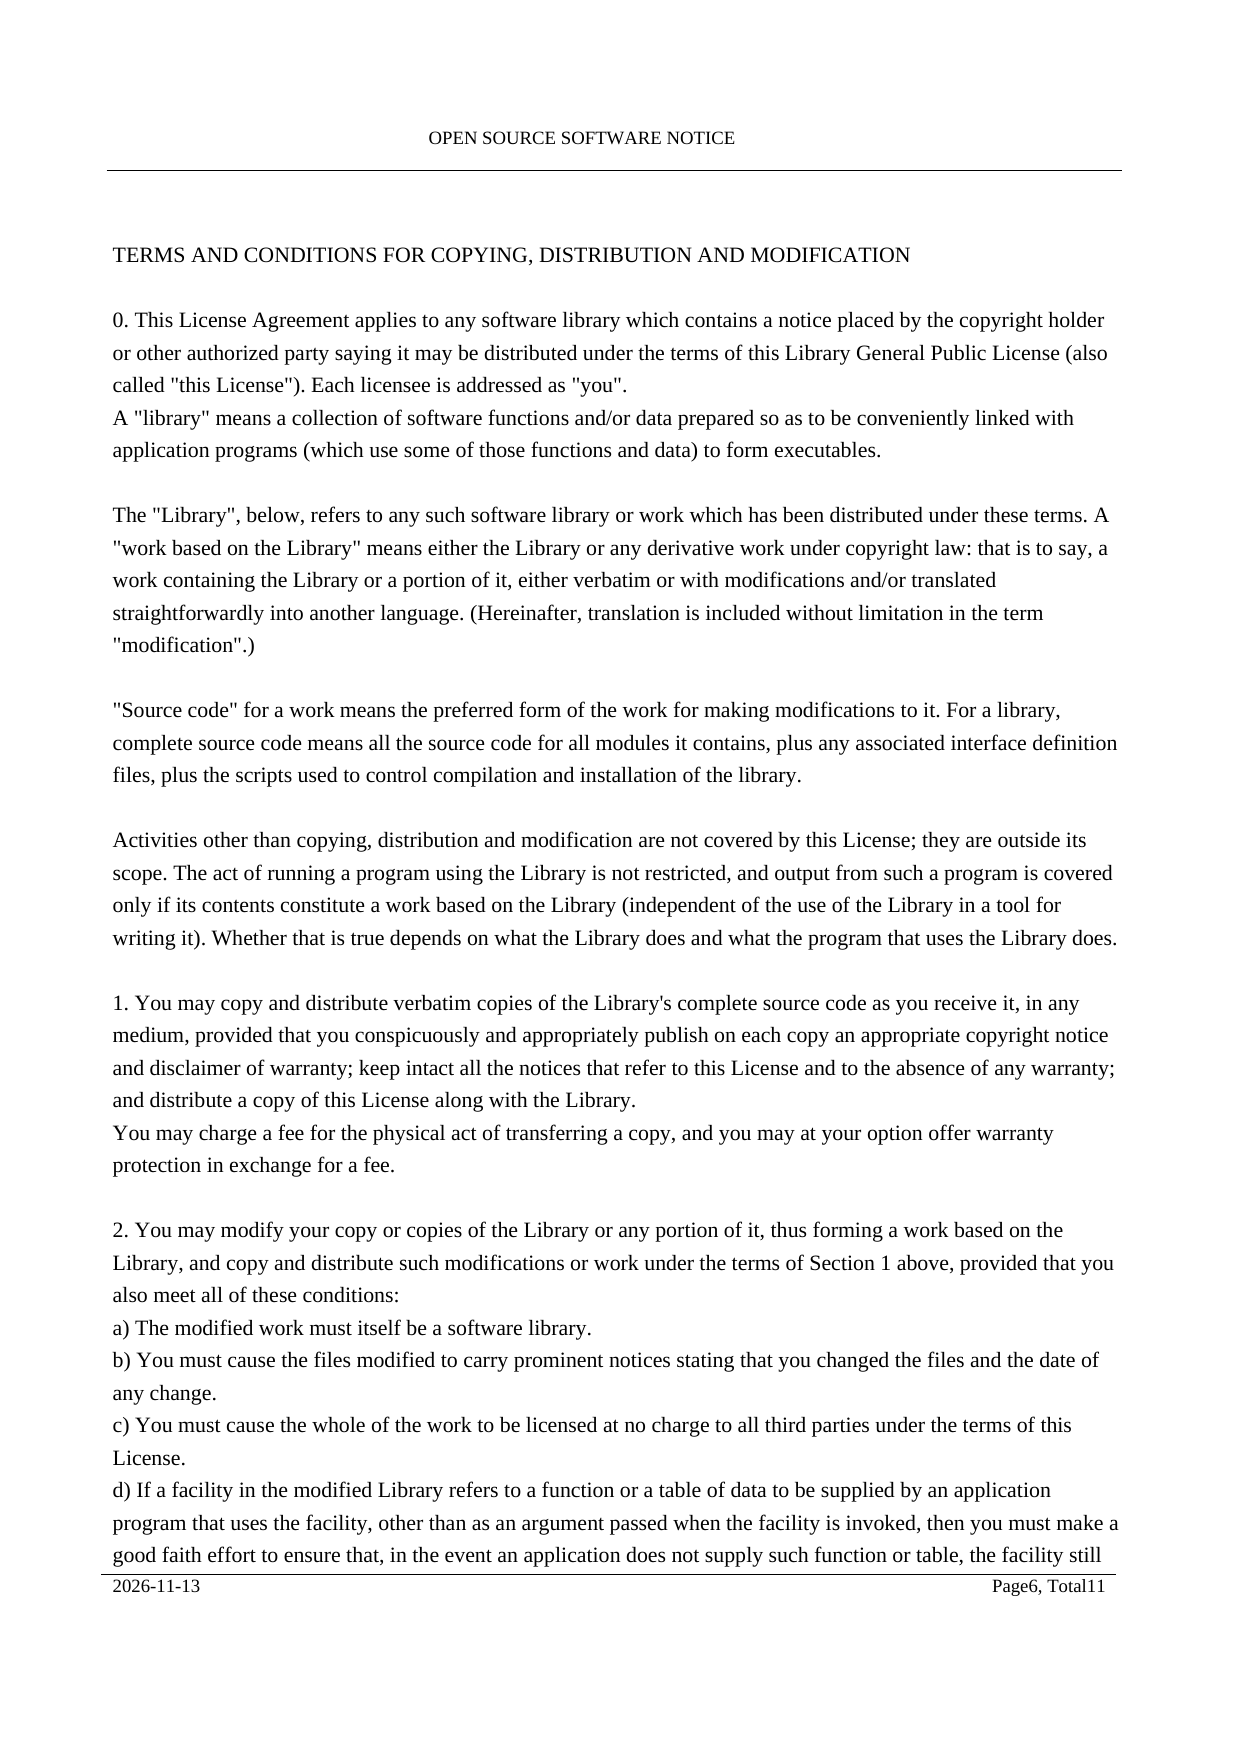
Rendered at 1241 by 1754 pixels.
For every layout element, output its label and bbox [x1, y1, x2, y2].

text [112, 206, 1128, 1571]
